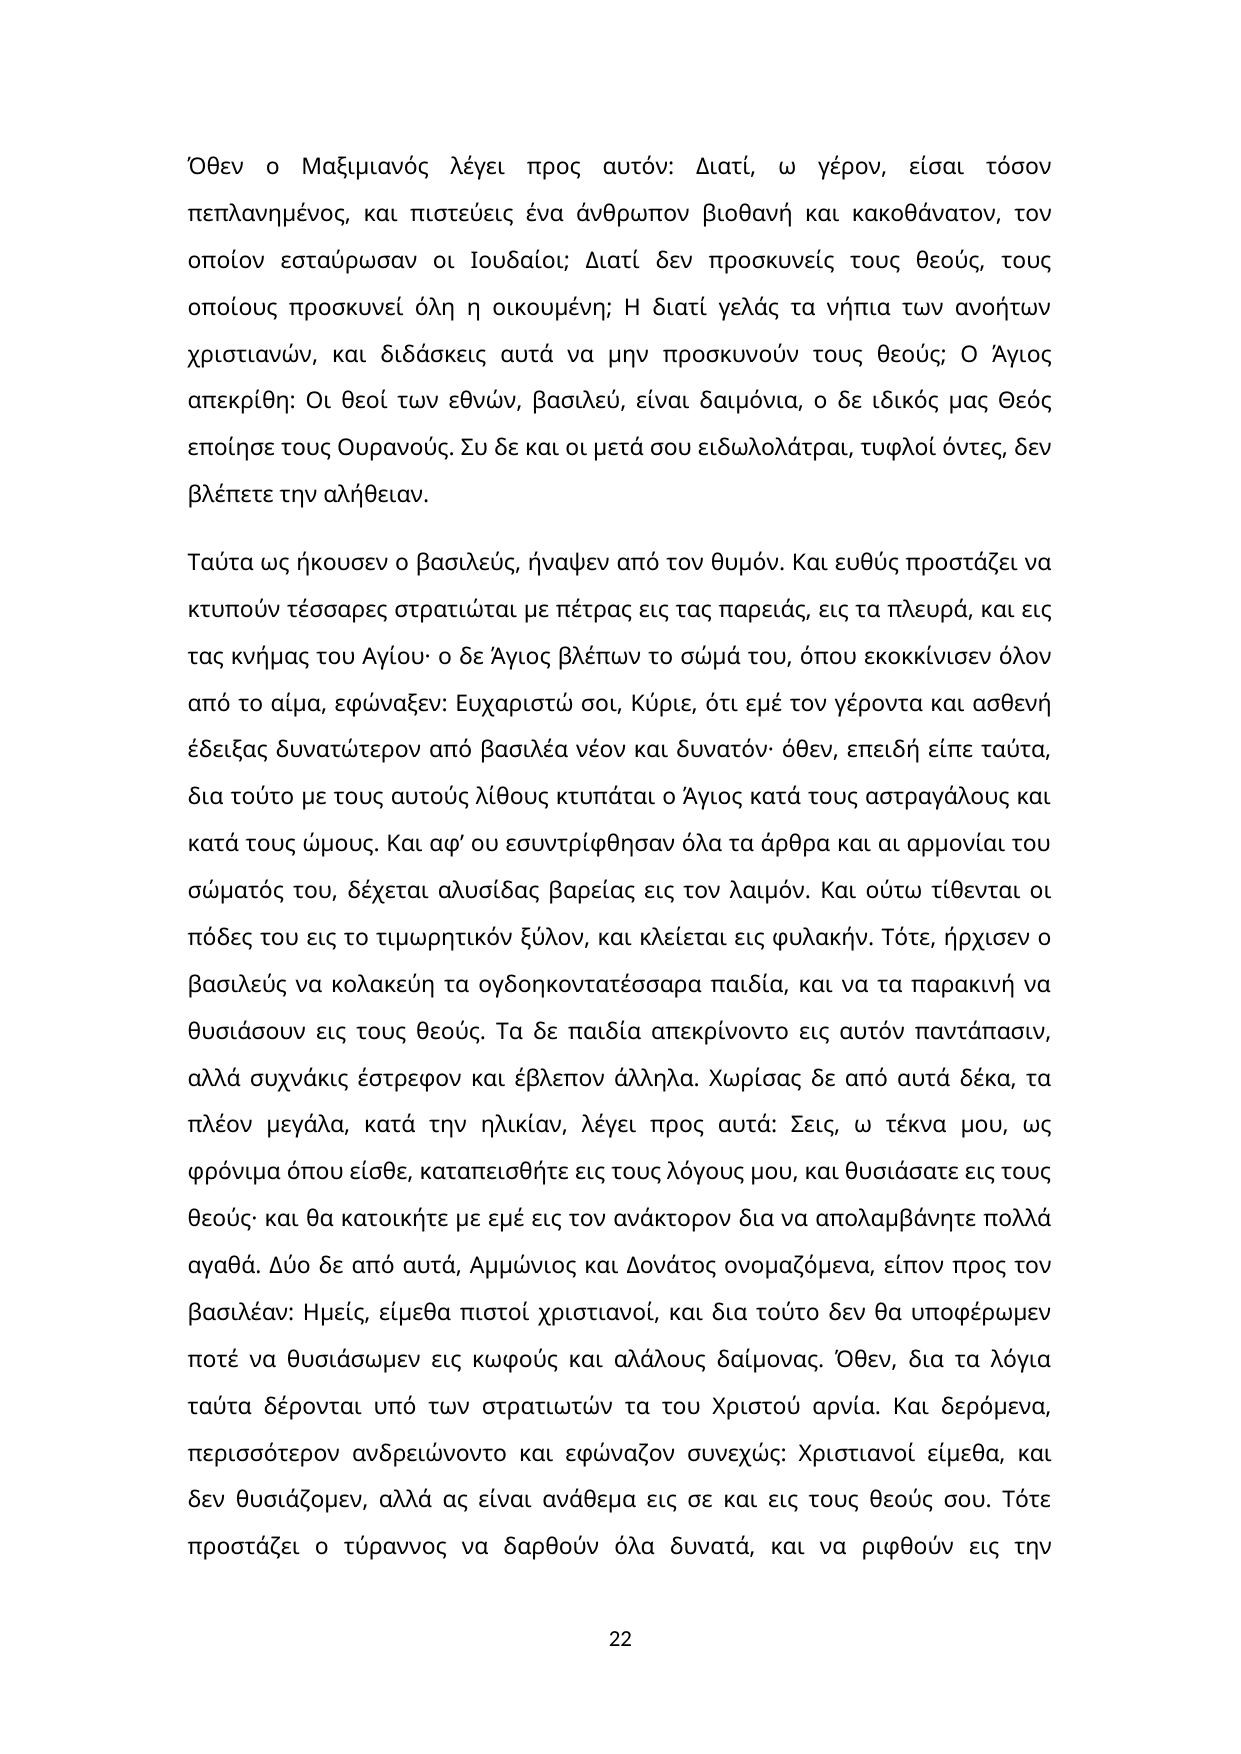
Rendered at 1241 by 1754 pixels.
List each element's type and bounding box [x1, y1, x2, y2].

text [187, 150, 1053, 509]
text [187, 546, 1053, 1561]
